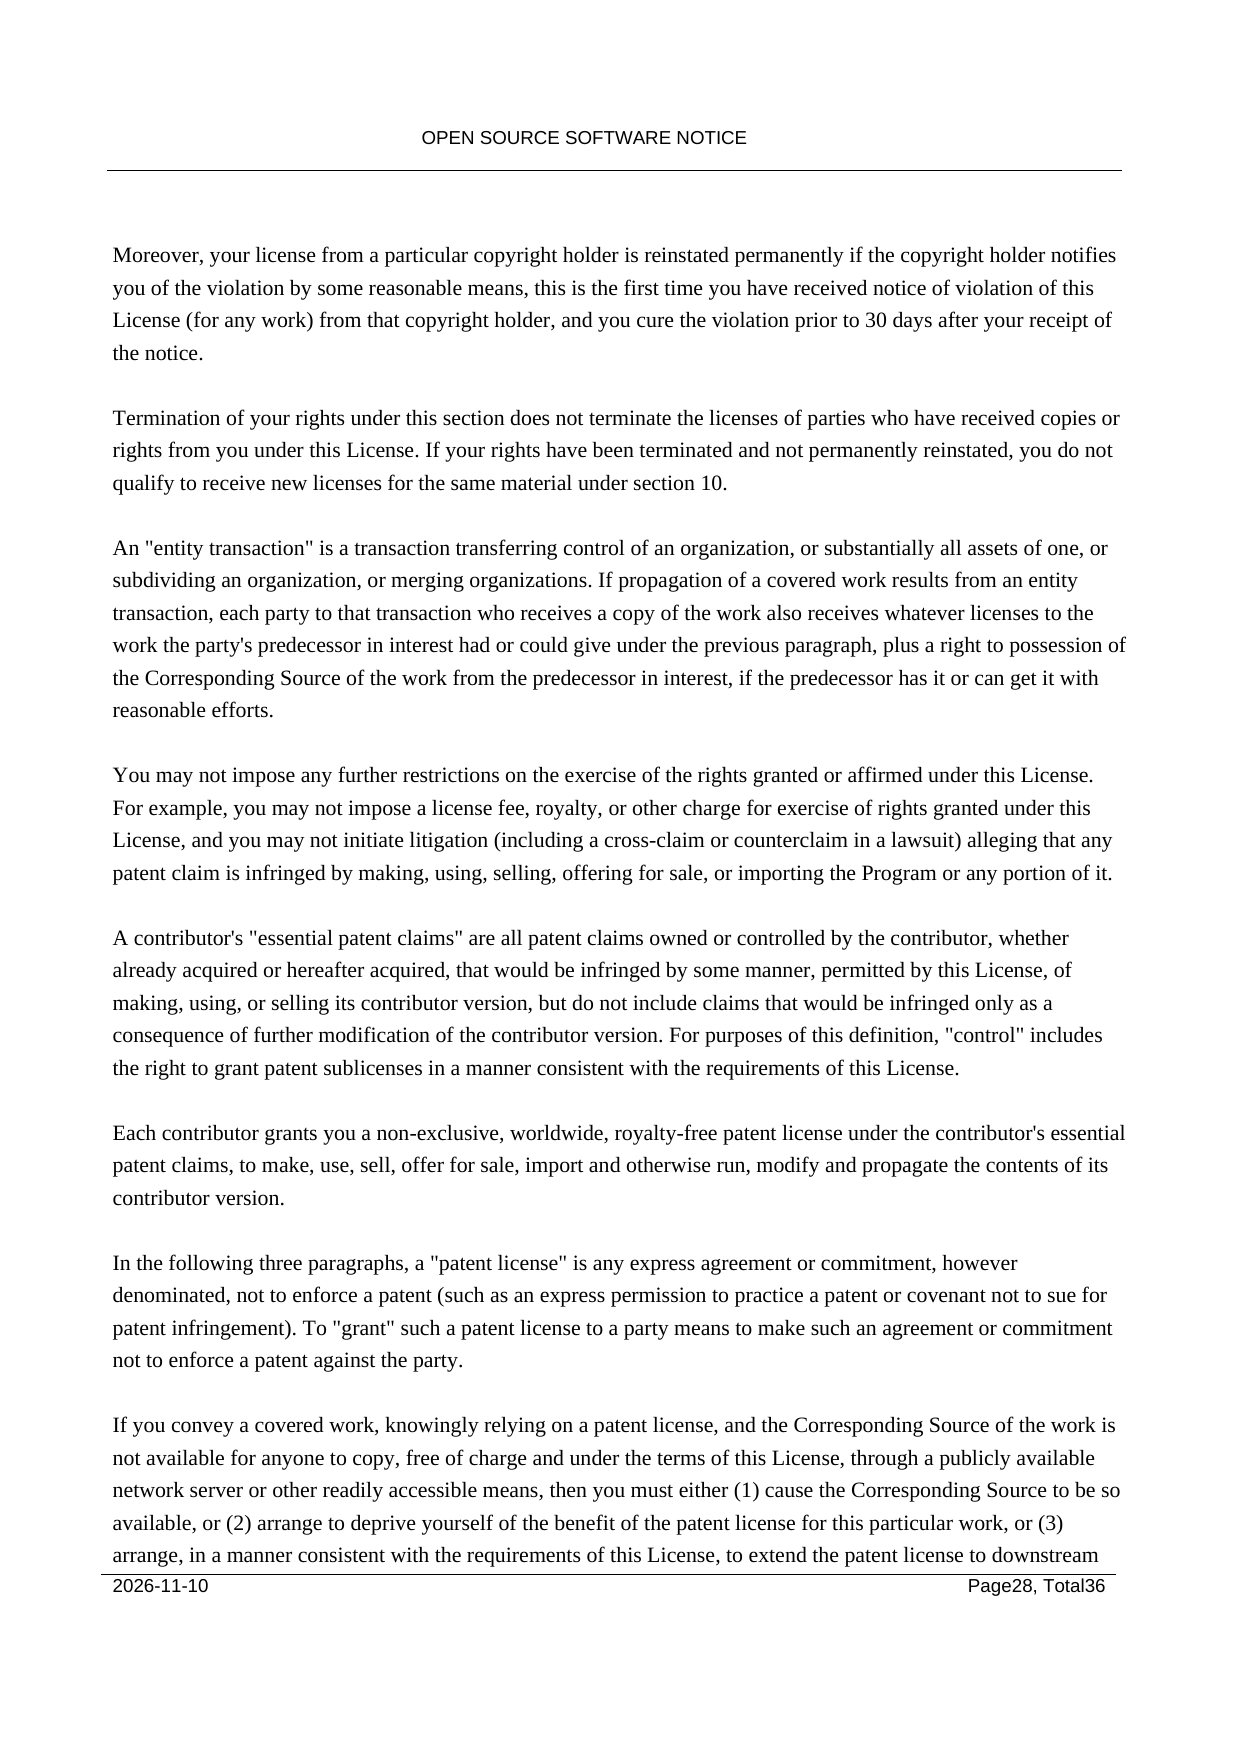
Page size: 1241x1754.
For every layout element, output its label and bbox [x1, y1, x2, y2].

text [112, 206, 1128, 1571]
